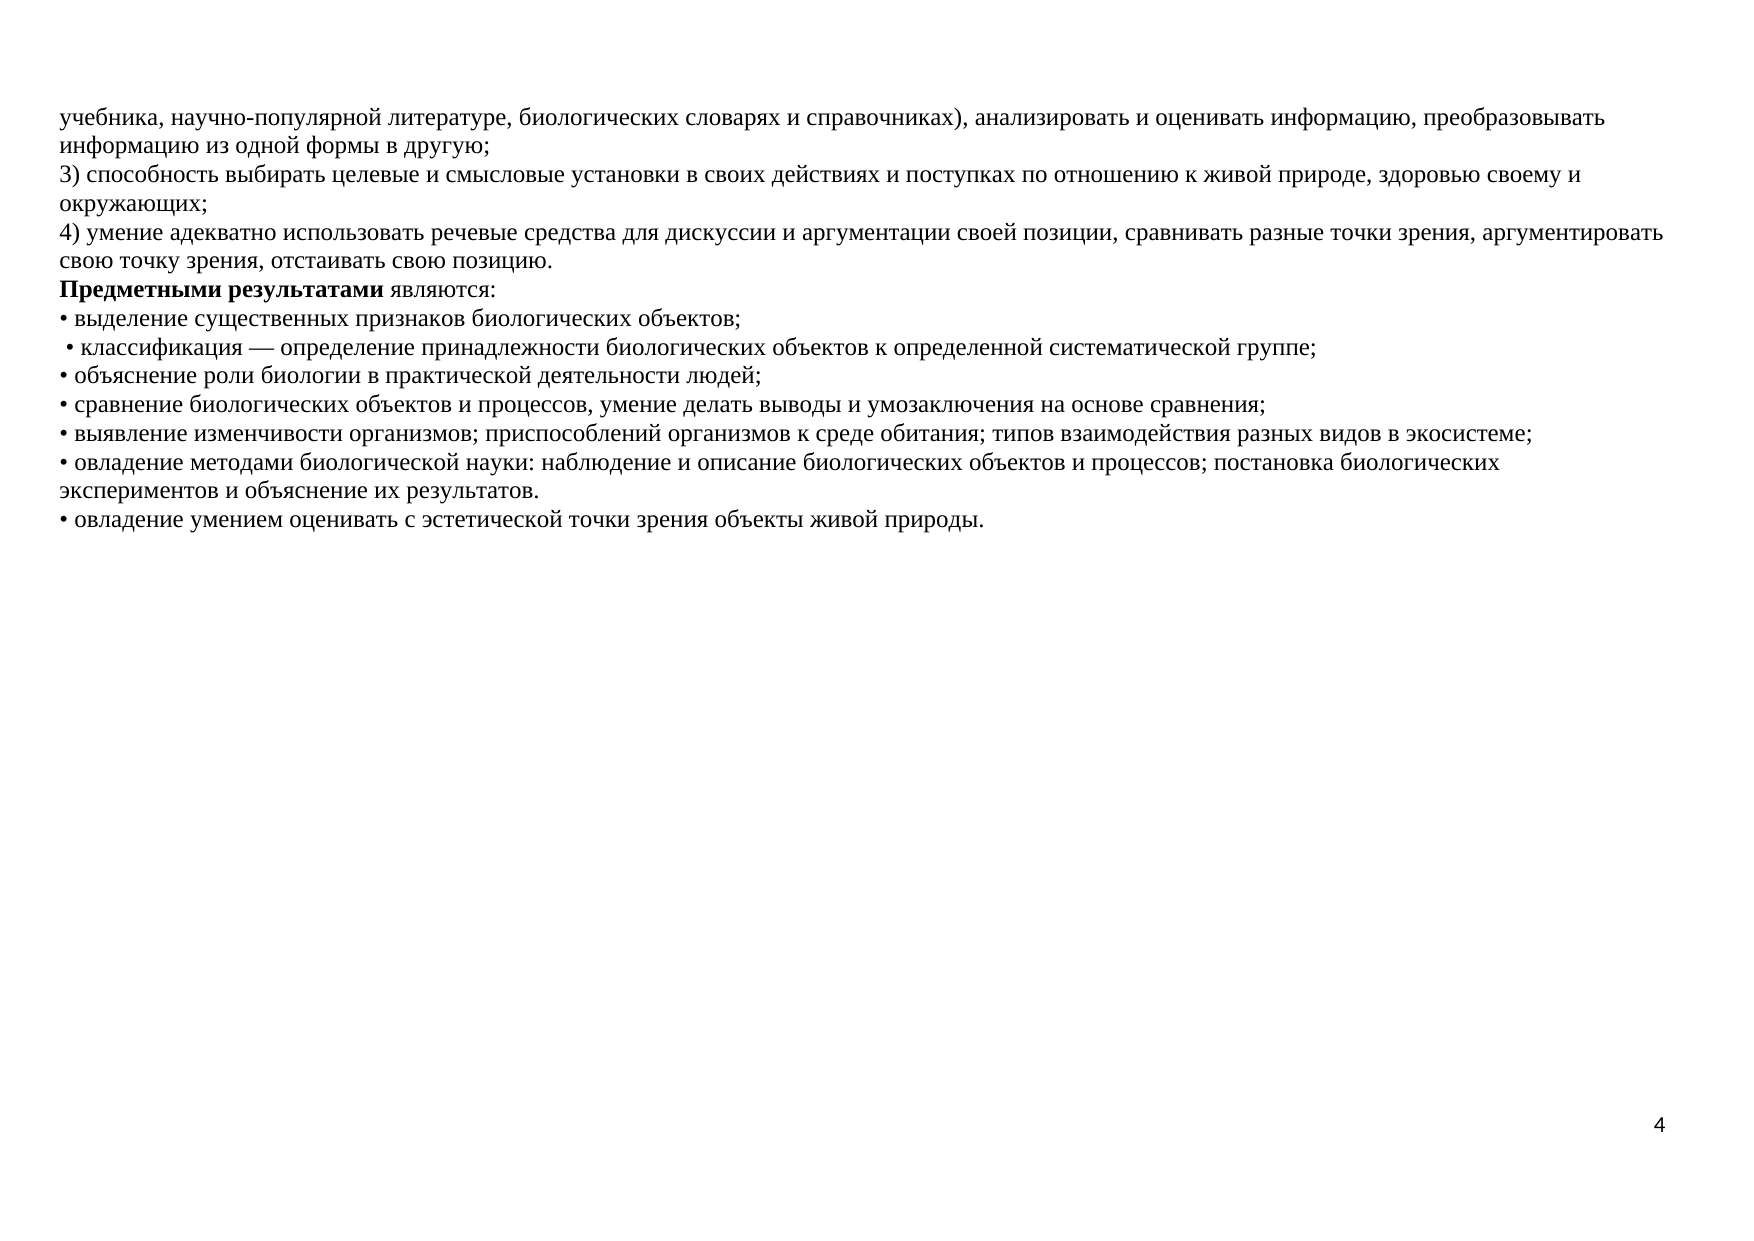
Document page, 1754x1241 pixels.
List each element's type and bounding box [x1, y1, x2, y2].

text [59, 102, 1665, 533]
